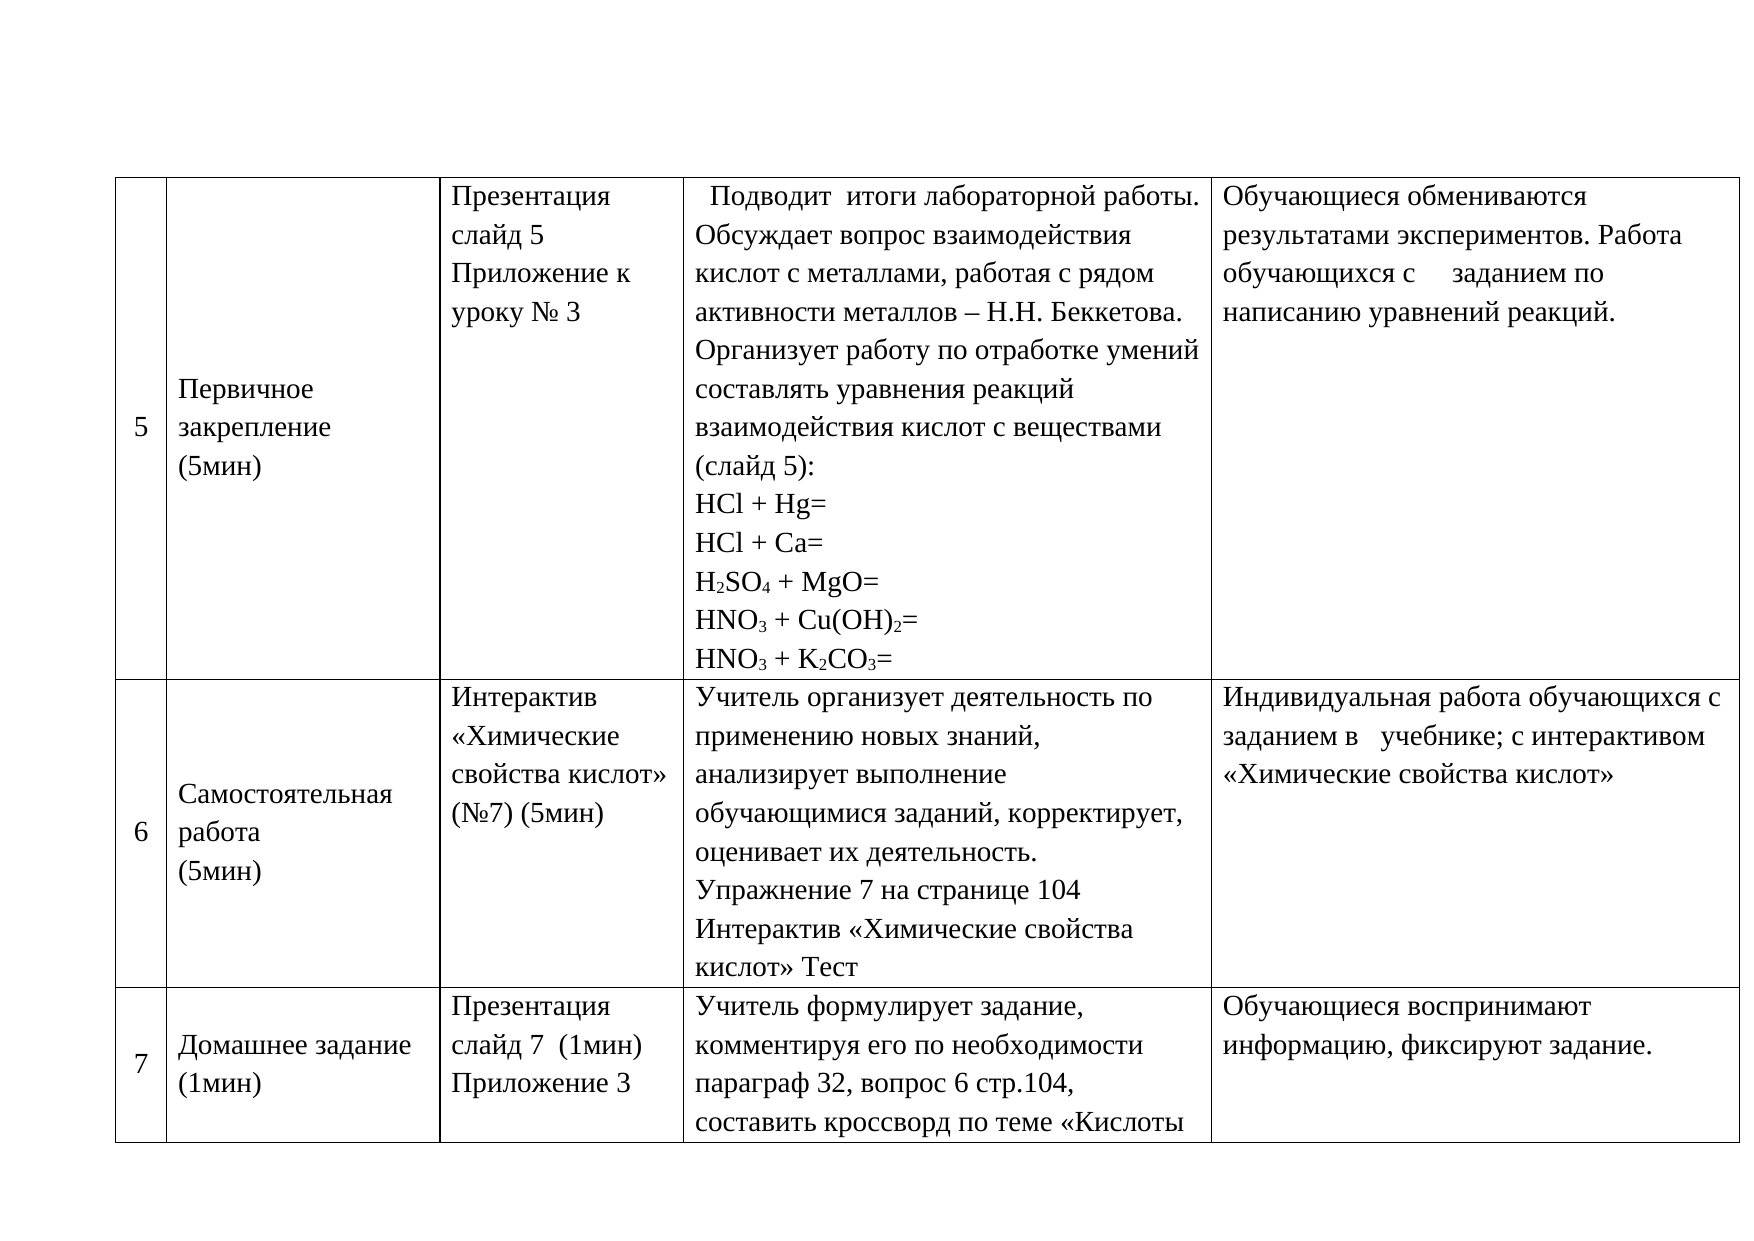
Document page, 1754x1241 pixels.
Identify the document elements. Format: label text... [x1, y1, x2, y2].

table_cell 7 [116, 988, 166, 1142]
table_cell Домашнее задание (1мин) [167, 988, 439, 1142]
table_cell Презентация слайд 5 Приложение к уроку № 3 [441, 178, 683, 678]
table_cell Обучающиеся обмениваются результатами экспериментов. Работа обучающихся с заданием по написанию уравнений реакций. [1212, 178, 1739, 678]
table_cell Презентация слайд 7 (1мин) Приложение 3 [441, 988, 683, 1142]
table_cell Интерактив «Химические свойства кислот» (№7) (5мин) [441, 680, 683, 987]
table_cell Обучающиеся воспринимают информацию, фиксируют задание. [1212, 988, 1739, 1142]
table_cell 5 [116, 178, 166, 678]
table_cell Подводит итоги лабораторной работы. Обсуждает вопрос взаимодействия кислот с металлами, работая с рядом активности металлов – Н.Н. Беккетова. Организует работу по отработке умений составлять уравнения реакций взаимодействия кислот с веществами (слайд 5): НCl + Hg= HCl + Ca= H2SO4 + MgO= HNO3 + Cu(OH)2= HNO3 + K2CO3= [684, 178, 1211, 678]
table_cell 6 [116, 680, 166, 987]
table_cell Самостоятельная работа (5мин) [167, 680, 439, 987]
table_cell Учитель организует деятельность по применению новых знаний, анализирует выполнение обучающимися заданий, корректирует, оценивает их деятельность. Упражнение 7 на странице 104 Интерактив «Химические свойства кислот» Тест [684, 680, 1211, 987]
table_cell Первичное закрепление (5мин) [167, 178, 439, 678]
table_cell Учитель формулирует задание, комментируя его по необходимости параграф 32, вопрос 6 стр.104, составить кроссворд по теме «Кислоты [684, 988, 1211, 1142]
table_cell Индивидуальная работа обучающихся с заданием в учебнике; с интерактивом «Химические свойства кислот» [1212, 680, 1739, 987]
